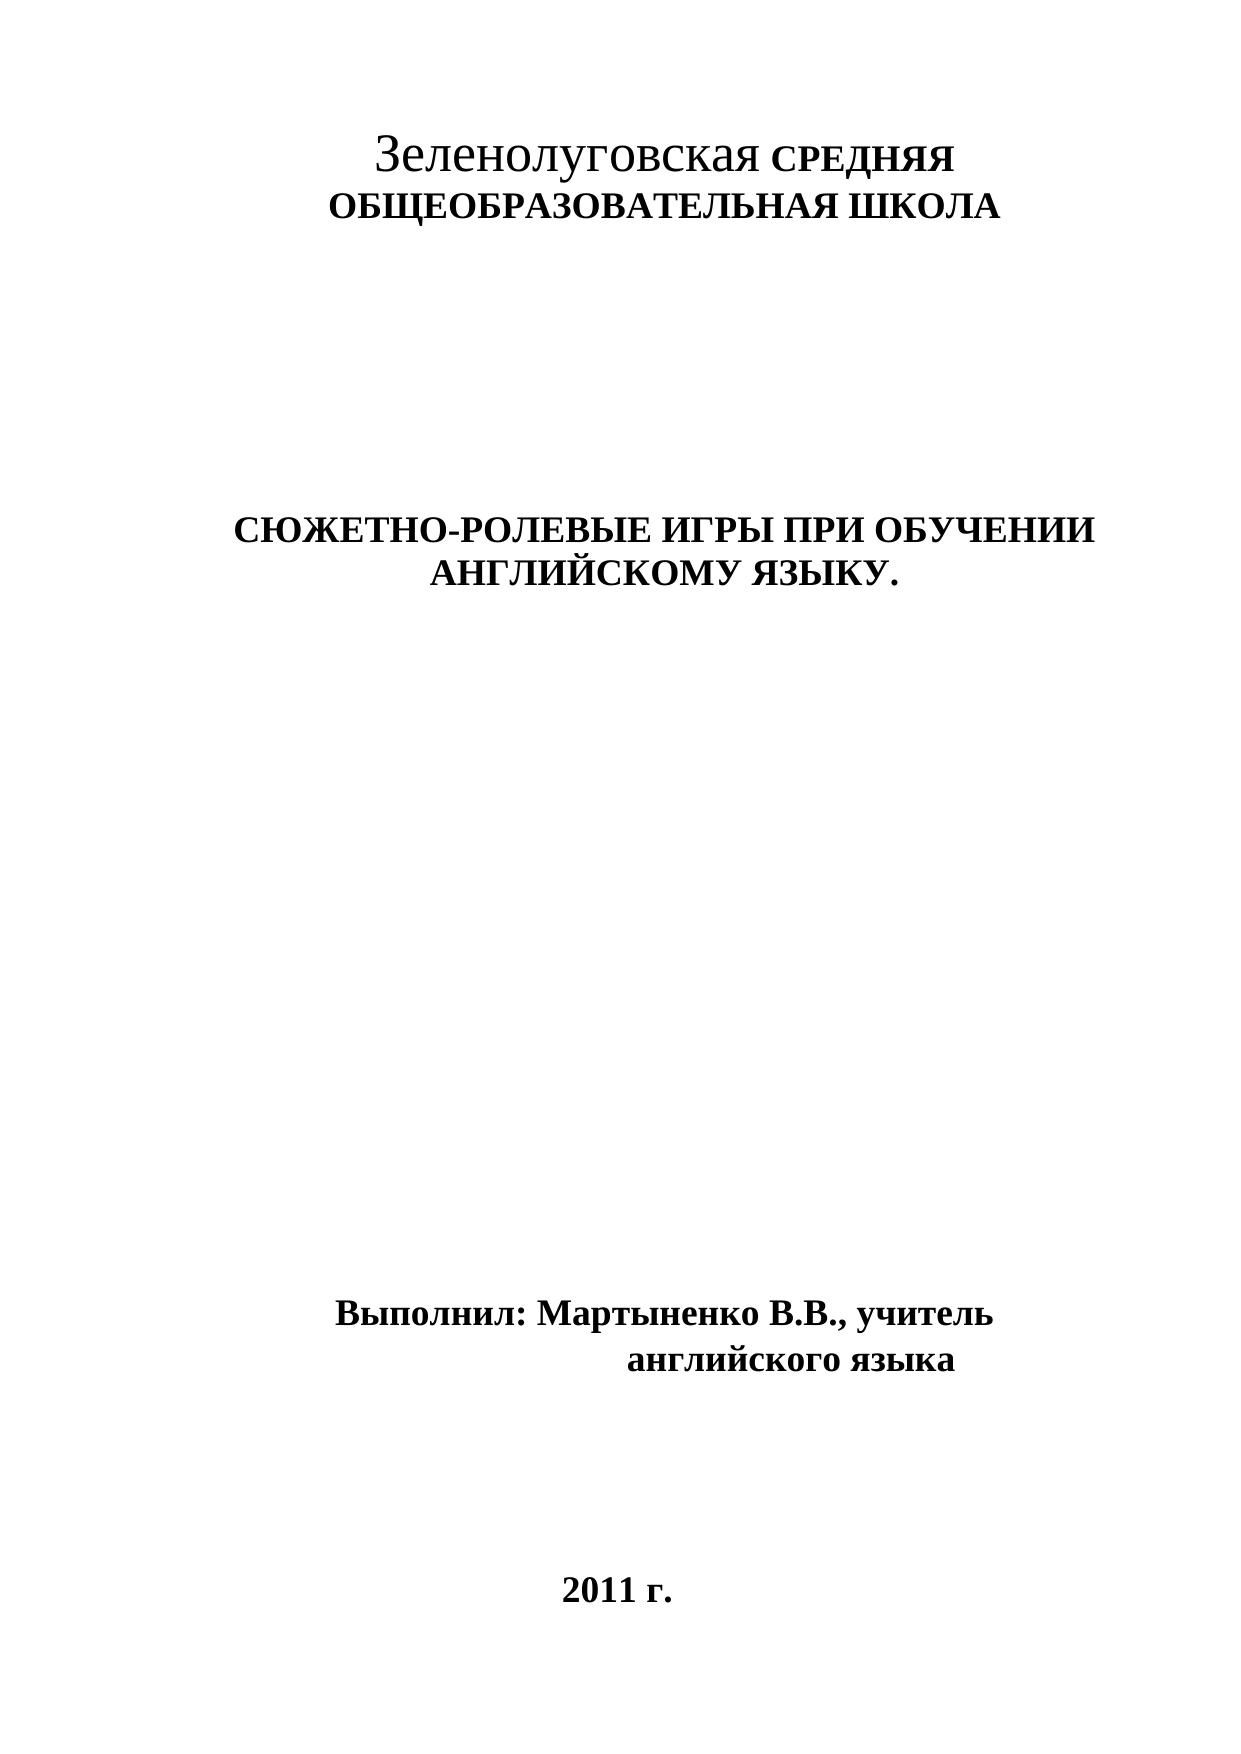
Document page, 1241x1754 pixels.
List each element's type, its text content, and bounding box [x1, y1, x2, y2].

text Выполнил: Мартыненко В.В., учитель [177, 1290, 1152, 1333]
text Зеленолуговская СРЕДНЯЯ ОБЩЕОБРАЗОВАТЕЛЬНАЯ ШКОЛА [177, 121, 1152, 227]
text 2011 г. [177, 1568, 1152, 1611]
text СЮЖЕТНО-РОЛЕВЫЕ ИГРЫ ПРИ ОБУЧЕНИИ АНГЛИЙСКОМУ ЯЗЫКУ. [177, 507, 1152, 593]
text английского языка [177, 1337, 1152, 1380]
